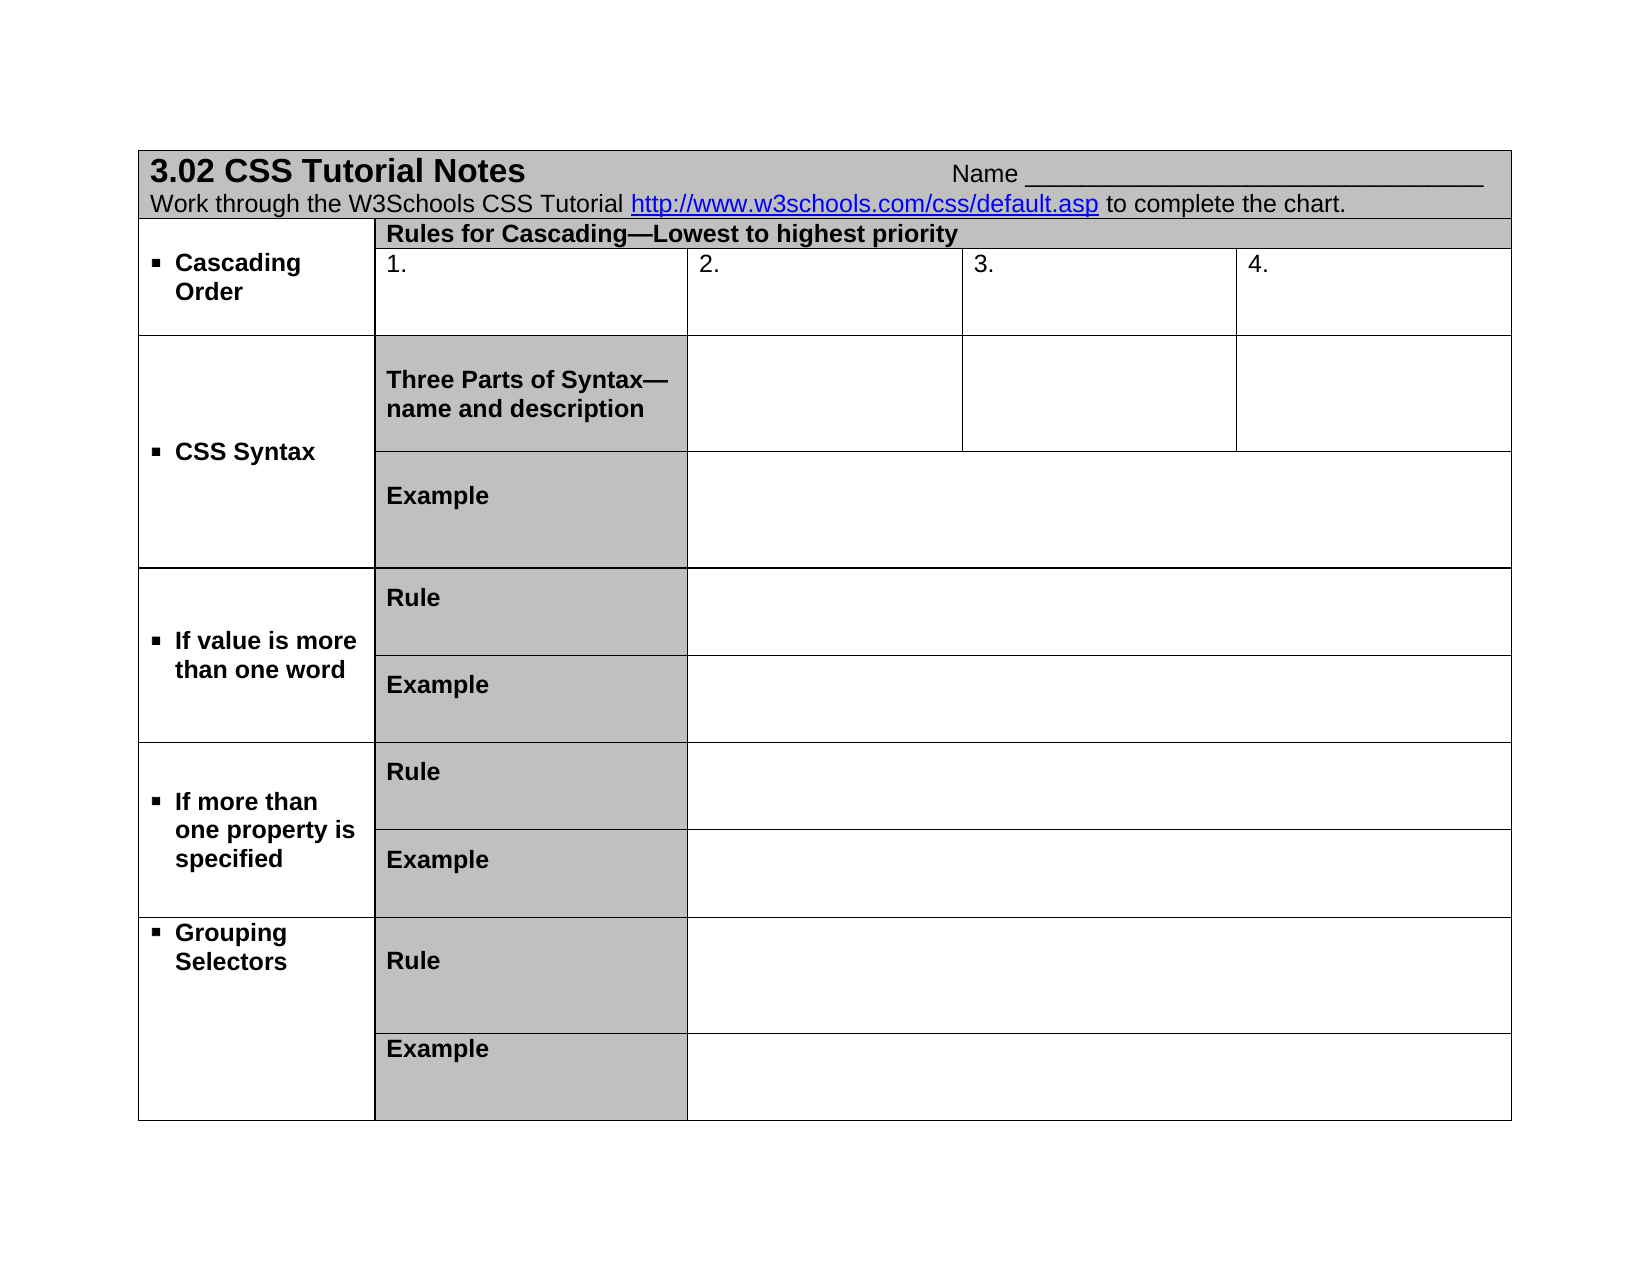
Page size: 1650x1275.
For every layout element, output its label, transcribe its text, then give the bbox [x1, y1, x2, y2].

table_cell [688, 452, 1511, 567]
table_cell Three Parts of Syntax—name and description [376, 336, 687, 451]
table_cell Rule [376, 743, 687, 829]
table_cell 1. [376, 249, 687, 335]
table_cell [688, 1034, 1511, 1120]
table_cell [688, 336, 962, 451]
table_cell If more than one property is specified [139, 743, 374, 917]
table_cell [688, 918, 1511, 1033]
table_cell 3. [963, 249, 1236, 335]
table_cell [688, 830, 1511, 917]
table_cell If value is more than one word [139, 569, 374, 742]
table_cell [1237, 336, 1511, 451]
table_cell Example [376, 656, 687, 742]
table_cell Grouping Selectors [139, 918, 374, 1120]
table_cell Example [376, 452, 687, 567]
table_cell Example [376, 830, 687, 917]
table_cell Rule [376, 569, 687, 655]
table_cell 4. [1237, 249, 1511, 335]
table_cell [688, 656, 1511, 742]
table_cell CSS Syntax [139, 336, 374, 567]
table_cell 2. [688, 249, 962, 335]
table_cell Cascading Order [139, 219, 374, 335]
table_header 3.02 CSS Tutorial Notes Name _________________________________ Work through the W3Schools CSS Tutorial http://www.w3schools.com/css/default.asp to complete the chart. [139, 151, 1511, 218]
table_cell [963, 336, 1236, 451]
table_cell Rule [376, 918, 687, 1033]
table_cell Rules for Cascading—Lowest to highest priority [376, 219, 1511, 248]
table_cell [688, 569, 1511, 655]
table_cell Example [376, 1034, 687, 1120]
table_cell [688, 743, 1511, 829]
